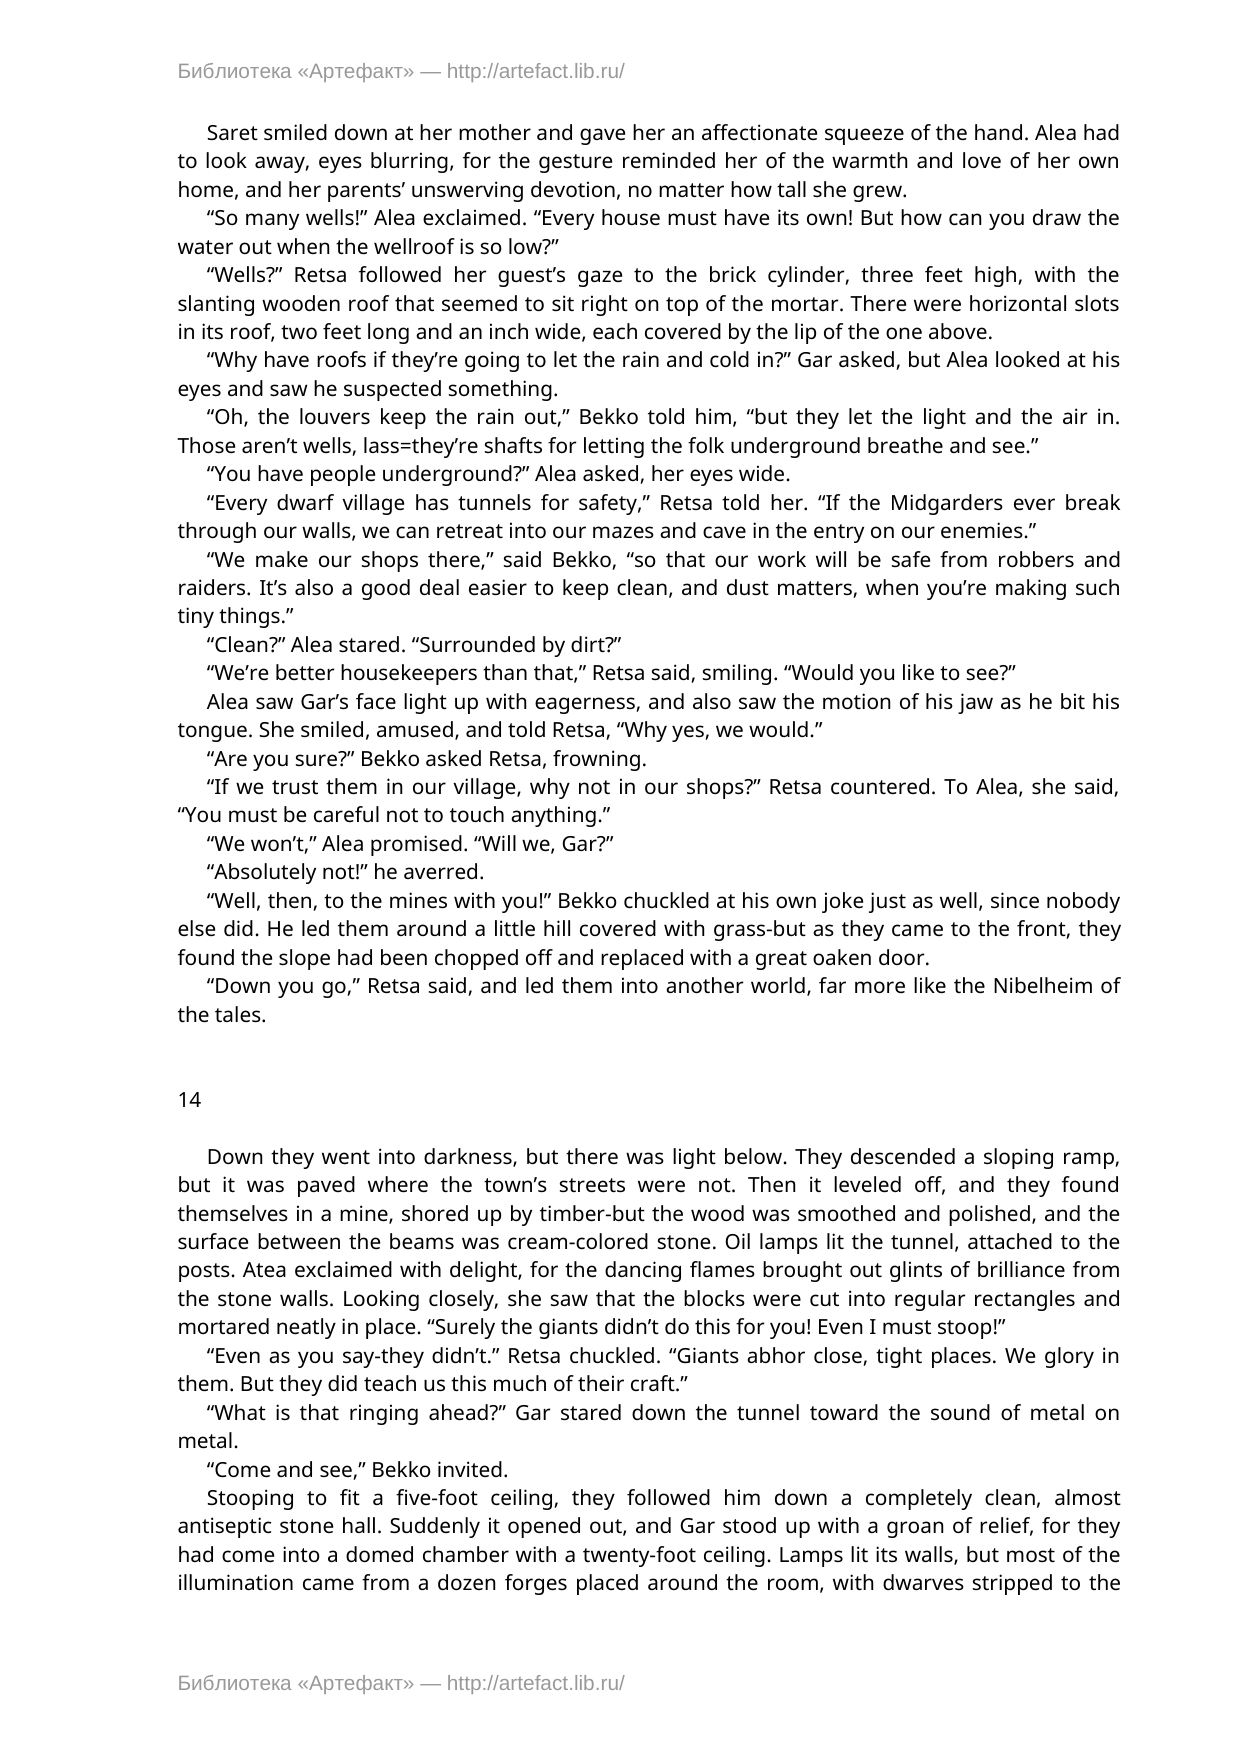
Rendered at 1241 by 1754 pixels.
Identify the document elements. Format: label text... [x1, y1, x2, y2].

text “So many wells!” Alea exclaimed. “Every house must have its own! But how can you draw the water out when the wellroof is so low?” [177, 203, 1122, 260]
text “Are you sure?” Bekko asked Retsa, frowning. [177, 744, 1122, 772]
text “We’re better housekeepers than that,” Retsa said, smiling. “Would you like to see?” [177, 658, 1122, 687]
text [177, 1483, 1122, 1597]
text “Clean?” Alea stared. “Surrounded by dirt?” [177, 630, 1122, 658]
text “Wells?” Retsa followed her guest’s gaze to the brick cylinder, three feet high, with the slanting wooden roof that seemed to sit right on top of the mortar. There were horizontal slots in its roof, two feet long and an inch wide, each covered by the lip of the one above. [177, 260, 1122, 346]
text “Even as you say-they didn’t.” Retsa chuckled. “Giants abhor close, tight places. We glory in them. But they did teach us this much of their craft.” [177, 1341, 1122, 1398]
text “Every dwarf village has tunnels for safety,” Retsa told her. “If the Midgarders ever break through our walls, we can retreat into our mazes and cave in the entry on our enemies.” [177, 488, 1122, 545]
text “What is that ringing ahead?” Gar stared down the tunnel toward the sound of metal on metal. [177, 1398, 1122, 1455]
text “Why have roofs if they’re going to let the rain and cold in?” Gar asked, but Alea looked at his eyes and saw he suspected something. [177, 346, 1122, 402]
text “Oh, the louvers keep the rain out,” Bekko told him, “but they let the light and the air in. Those aren’t wells, lass=they’re shafts for letting the folk underground breathe and see.” [177, 402, 1122, 459]
text “If we trust them in our village, why not in our shops?” Retsa countered. To Alea, she said, “You must be careful not to touch anything.” [177, 772, 1122, 829]
text Down they went into darkness, but there was light below. They descended a sloping ramp, but it was paved where the town’s streets were not. Then it leveled off, and they found themselves in a mine, shored up by timber-but the wood was smoothed and polished, and the surface between the beams was cream-colored stone. Oil lamps lit the tunnel, attached to the posts. Atea exclaimed with delight, for the dancing flames brought out glints of brilliance from the stone walls. Looking closely, she saw that the blocks were cut into regular rectangles and mortared neatly in place. “Surely the giants didn’t do this for you! Even I must stoop!” [177, 1142, 1122, 1341]
text “We make our shops there,” said Bekko, “so that our work will be safe from robbers and raiders. It’s also a good deal easier to keep clean, and dust matters, when you’re making such tiny things.” [177, 545, 1122, 630]
text “Down you go,” Retsa said, and led them into another world, far more like the Nibelheim of the tales. [177, 971, 1122, 1028]
text “Come and see,” Bekko invited. [177, 1455, 1122, 1483]
text “We won’t,” Alea promised. “Will we, Gar?” [177, 829, 1122, 857]
text Alea saw Gar’s face light up with eagerness, and also saw the motion of his jaw as he bit his tongue. She smiled, amused, and told Retsa, “Why yes, we would.” [177, 687, 1122, 744]
text “Well, then, to the mines with you!” Bekko chuckled at his own joke just as well, since nobody else did. He led them around a little hill covered with grass-but as they came to the front, they found the slope had been chopped off and replaced with a great oaken door. [177, 886, 1122, 971]
text “You have people underground?” Alea asked, her eyes wide. [177, 459, 1122, 488]
text 14 [177, 1085, 1122, 1113]
text “Absolutely not!” he averred. [177, 857, 1122, 886]
text Saret smiled down at her mother and gave her an affectionate squeeze of the hand. Alea had to look away, eyes blurring, for the gesture reminded her of the warmth and love of her own home, and her parents’ unswerving devotion, no matter how tall she grew. [177, 118, 1122, 203]
